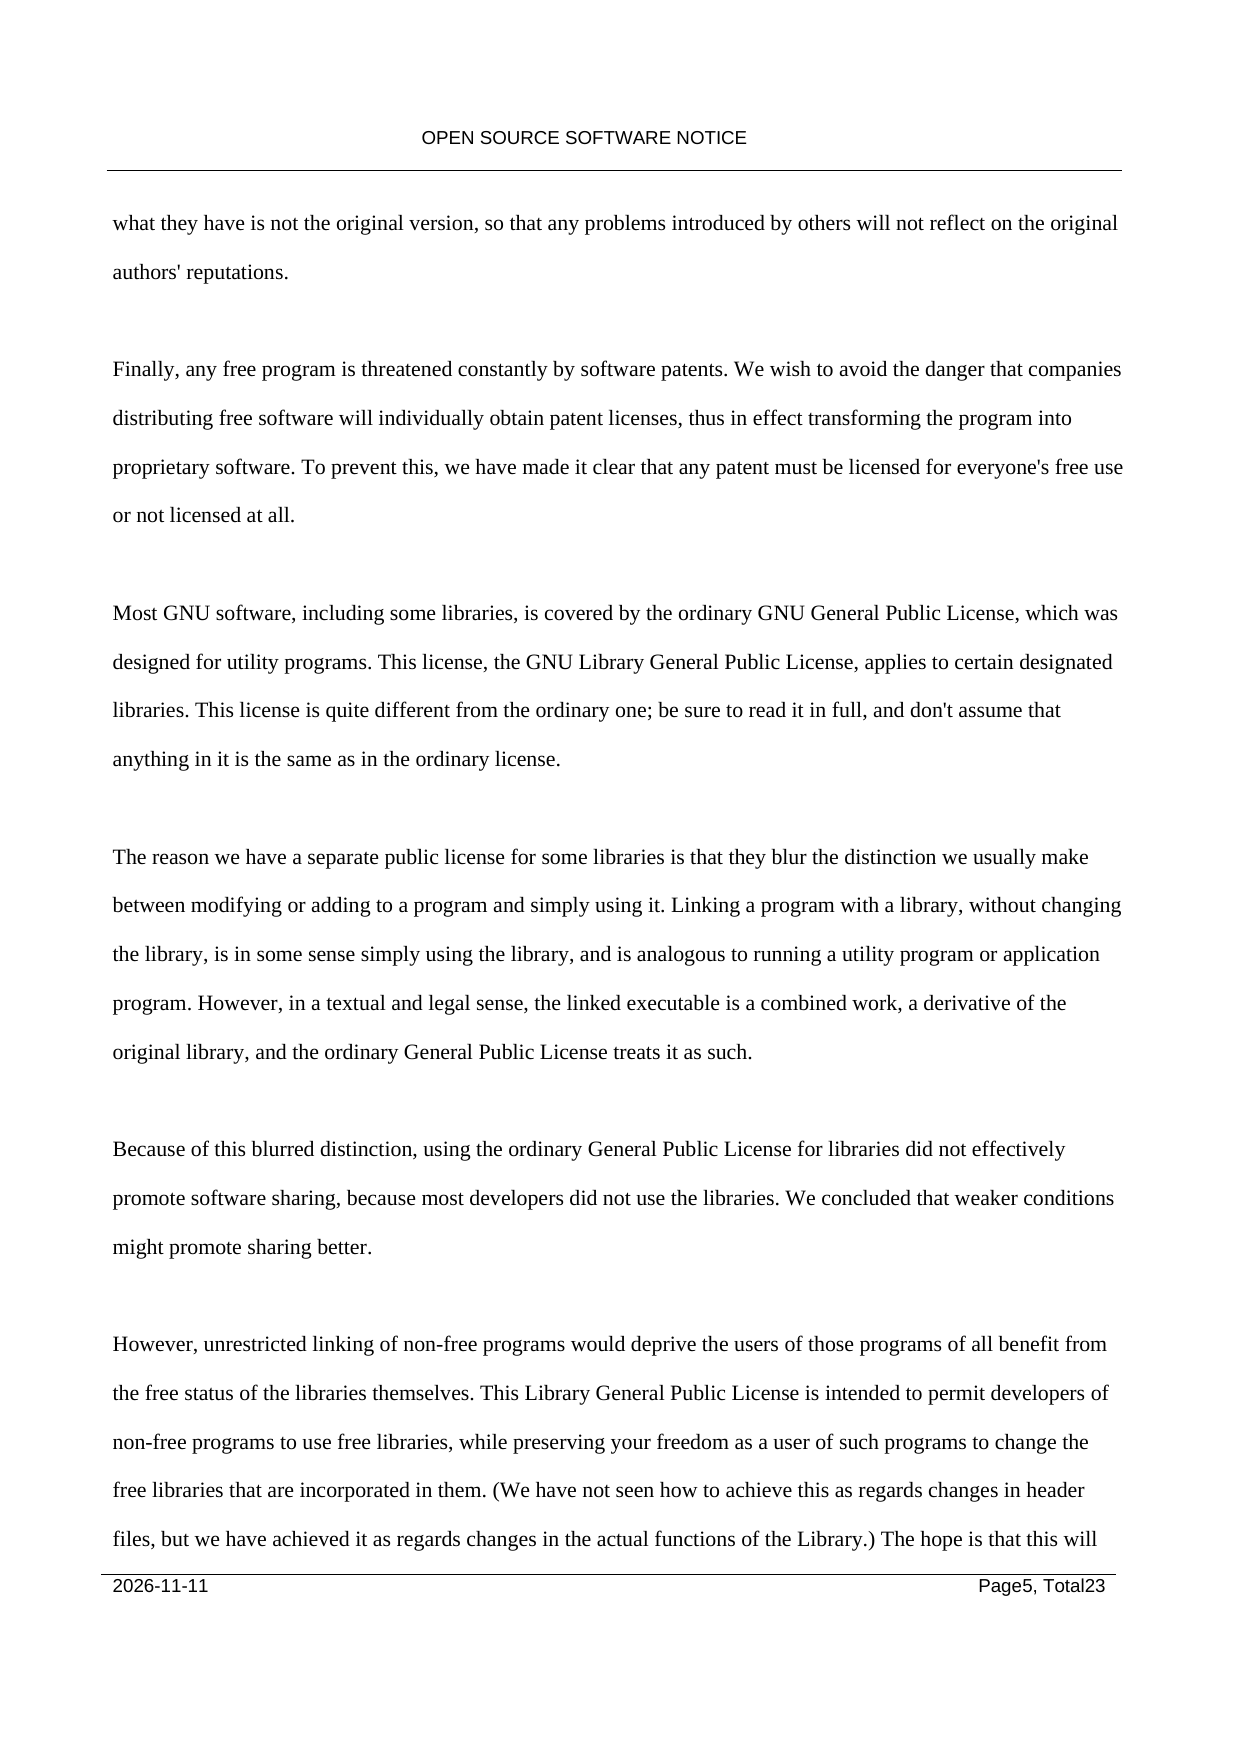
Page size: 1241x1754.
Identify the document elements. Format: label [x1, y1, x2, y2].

text [112, 206, 1128, 1555]
